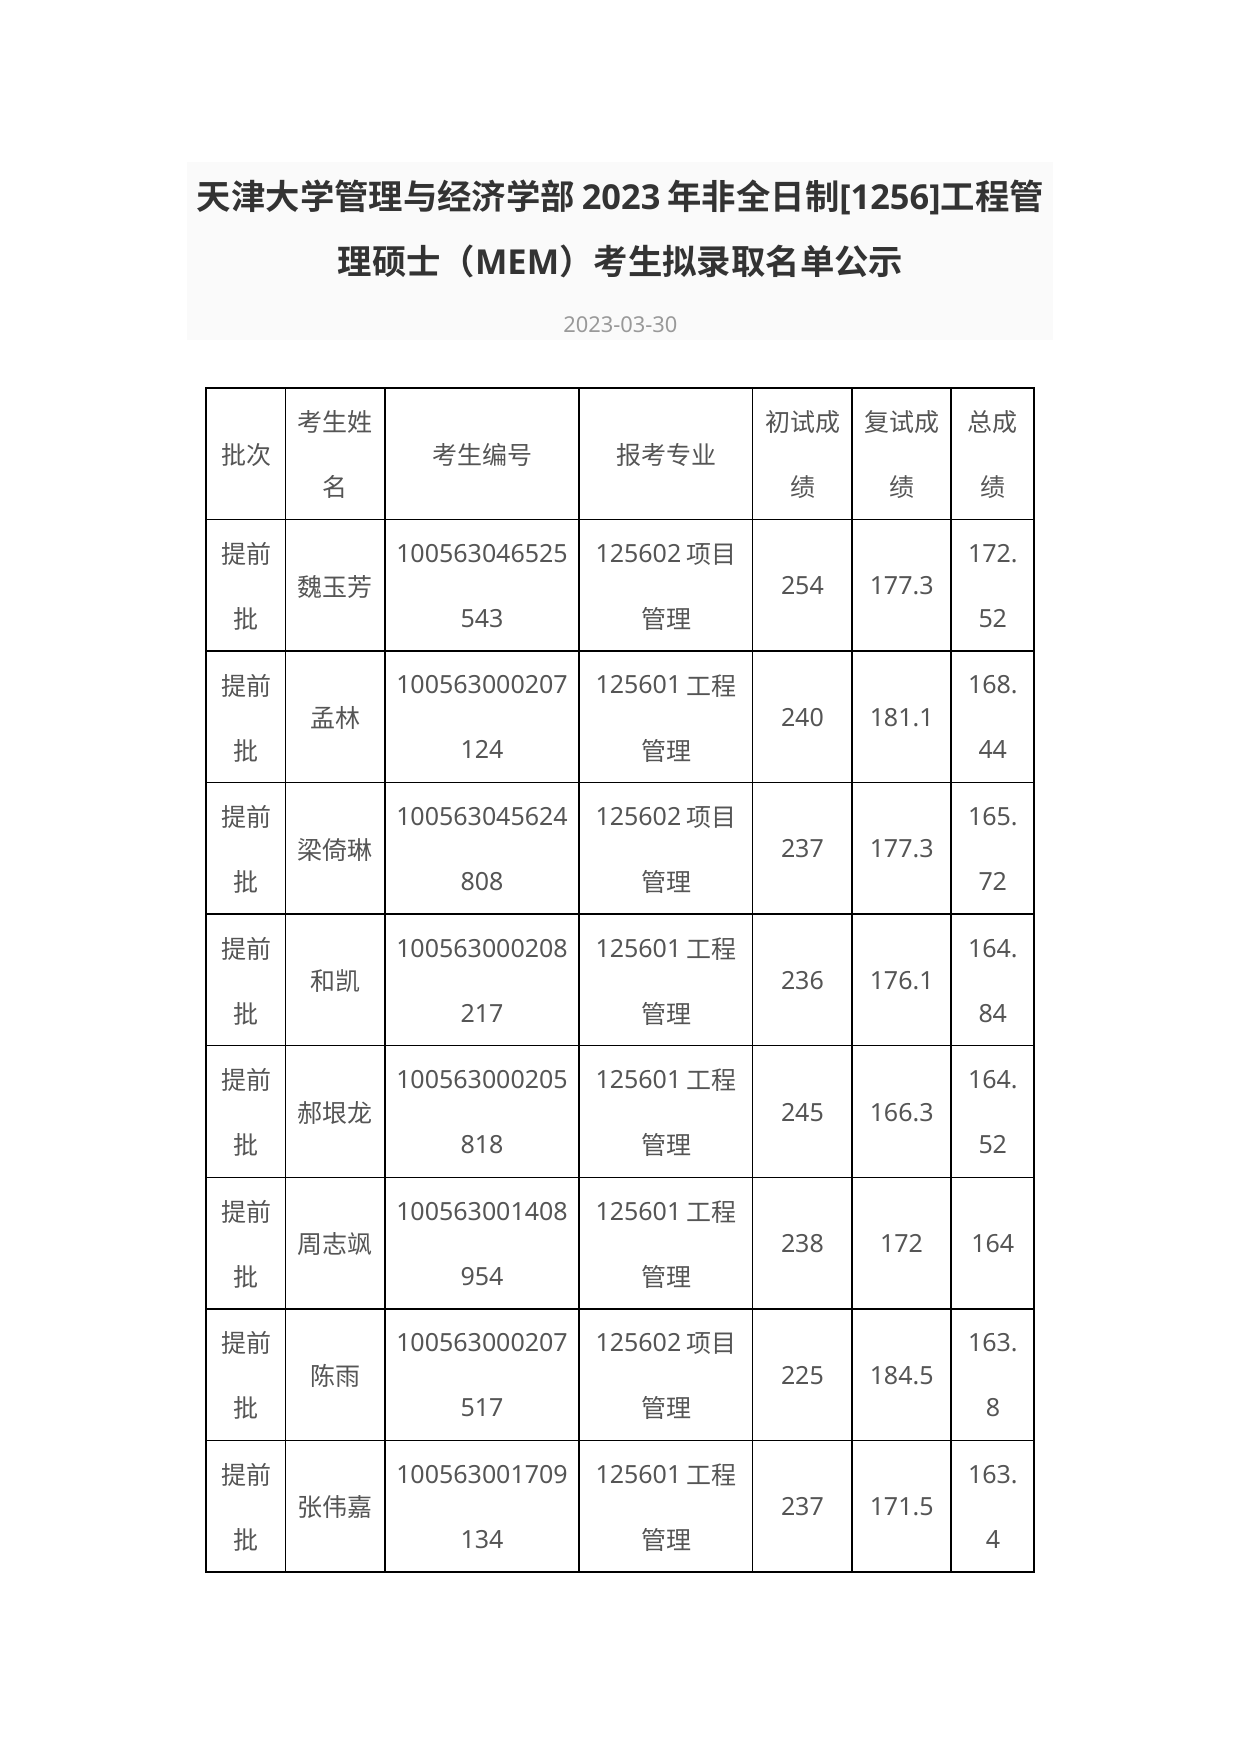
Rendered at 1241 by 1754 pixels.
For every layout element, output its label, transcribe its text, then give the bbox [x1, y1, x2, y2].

table_header 复试成绩 [853, 389, 950, 518]
table_cell 125601工程管理 [580, 1178, 752, 1308]
table_cell 172 [853, 1178, 950, 1308]
table_cell 100563000208217 [386, 915, 578, 1045]
table_cell 166.3 [853, 1046, 950, 1176]
table_cell 魏玉芳 [286, 520, 384, 650]
table_cell 125601工程管理 [580, 915, 752, 1045]
table_cell 164.84 [952, 915, 1033, 1045]
table_cell 提前批 [207, 1046, 285, 1176]
table_cell 177.3 [853, 520, 950, 650]
table_cell 125602项目管理 [580, 1310, 752, 1439]
table_cell 254 [753, 520, 851, 650]
table_cell 提前批 [207, 520, 285, 650]
table_cell 提前批 [207, 1178, 285, 1308]
text 天津大学管理与经济学部2023年非全日制[1256]工程管理硕士（MEM）考生拟录取名单公示 [187, 162, 1053, 292]
table_cell 100563000207517 [386, 1310, 578, 1439]
table_cell 郝垠龙 [286, 1046, 384, 1176]
table_header 报考专业 [580, 389, 752, 518]
table_cell 236 [753, 915, 851, 1045]
table_cell 100563001709134 [386, 1441, 578, 1571]
table_cell 164.52 [952, 1046, 1033, 1176]
table_cell 245 [753, 1046, 851, 1176]
table_cell 237 [753, 1441, 851, 1571]
table_cell 孟林 [286, 652, 384, 782]
table_cell 164 [952, 1178, 1033, 1308]
table_cell 125601工程管理 [580, 1046, 752, 1176]
table_cell 181.1 [853, 652, 950, 782]
table_cell 100563001408954 [386, 1178, 578, 1308]
table_cell 100563000207124 [386, 652, 578, 782]
table_cell 100563046525543 [386, 520, 578, 650]
table_cell 125602项目管理 [580, 783, 752, 913]
table_cell 163.8 [952, 1310, 1033, 1439]
table_cell 240 [753, 652, 851, 782]
table_cell 168.44 [952, 652, 1033, 782]
table_cell 125601工程管理 [580, 1441, 752, 1571]
table_cell 125602项目管理 [580, 520, 752, 650]
table_header 批次 [207, 389, 285, 518]
table_cell 125601工程管理 [580, 652, 752, 782]
table_cell 和凯 [286, 915, 384, 1045]
table_cell 提前批 [207, 783, 285, 913]
table_cell 张伟嘉 [286, 1441, 384, 1571]
table_cell 177.3 [853, 783, 950, 913]
table_cell 176.1 [853, 915, 950, 1045]
table_header 考生编号 [386, 389, 578, 518]
table_header 初试成绩 [753, 389, 851, 518]
table_cell 163.4 [952, 1441, 1033, 1571]
table_cell 238 [753, 1178, 851, 1308]
table_cell 172.52 [952, 520, 1033, 650]
table_cell 陈雨 [286, 1310, 384, 1439]
table_cell 提前批 [207, 915, 285, 1045]
table_cell 周志飒 [286, 1178, 384, 1308]
text 2023-03-30 [187, 308, 1053, 340]
table_cell 165.72 [952, 783, 1033, 913]
table_cell 梁倚琳 [286, 783, 384, 913]
table_header 总成绩 [952, 389, 1033, 518]
table_cell 184.5 [853, 1310, 950, 1439]
table_cell 提前批 [207, 1310, 285, 1439]
table_header 考生姓名 [286, 389, 384, 518]
table_cell 225 [753, 1310, 851, 1439]
table_cell 100563045624808 [386, 783, 578, 913]
table_cell 171.5 [853, 1441, 950, 1571]
table_cell 237 [753, 783, 851, 913]
table_cell 提前批 [207, 652, 285, 782]
table_cell 提前批 [207, 1441, 285, 1571]
table_cell 100563000205818 [386, 1046, 578, 1176]
